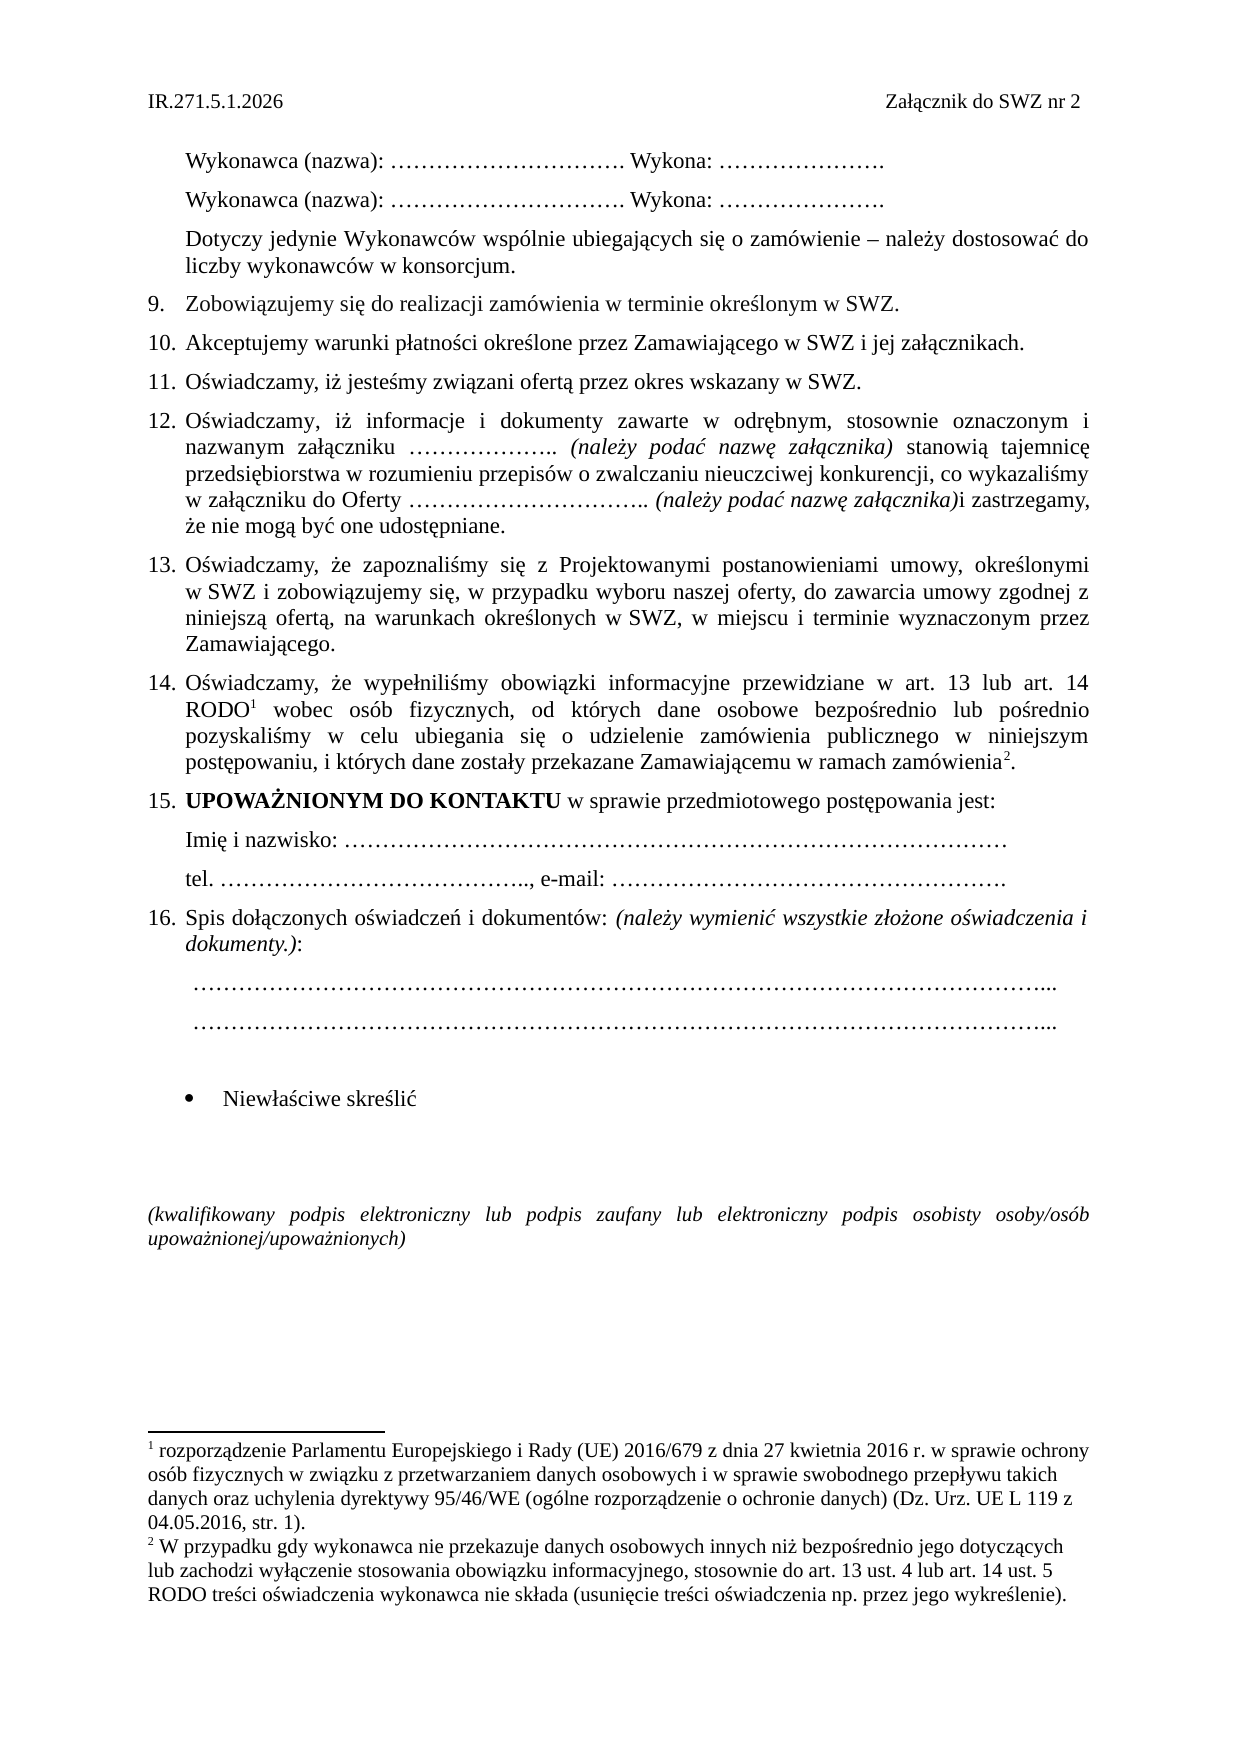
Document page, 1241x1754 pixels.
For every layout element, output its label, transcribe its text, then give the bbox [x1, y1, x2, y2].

list Spis dołączonych oświadczeń i dokumentów: (należy wymienić wszystkie złożone oświadczenia i dokumenty.): [148, 904, 1090, 956]
text (kwalifikowany podpis elektroniczny lub podpis zaufany lub elektroniczny podpis osobisty osoby/osób upoważnionej/upoważnionych) [148, 1202, 1093, 1274]
text …………………………………………………………………………………………………... [192, 969, 1093, 995]
list Oświadczamy, że wypełniliśmy obowiązki informacyjne przewidziane w art. 13 lub art. 14 RODO wobec osób fizycznych, od których dane osobowe bezpośrednio lub pośrednio pozyskaliśmy w celu ubiegania się o udzielenie zamówienia publicznego w niniejszym postępowaniu, i których dane zostały przekazane Zamawiającemu w ramach zamówienia. [148, 669, 1090, 775]
list Oświadczamy, iż informacje i dokumenty zawarte w odrębnym, stosownie oznaczonym i nazwanym załączniku ……………….. (należy podać nazwę załącznika) stanowią tajemnicę przedsiębiorstwa w rozumieniu przepisów o zwalczaniu nieuczciwej konkurencji, co wykazaliśmy w załączniku do Oferty ………………………….. (należy podać nazwę załącznika)i zastrzegamy, że nie mogą być one udostępniane. [148, 407, 1090, 539]
text Wykonawca (nazwa): …………………………. Wykona: …………………. [185, 148, 1090, 174]
list Oświadczamy, że zapoznaliśmy się z Projektowanymi postanowieniami umowy, określonymi w SWZ i zobowiązujemy się, w przypadku wyboru naszej oferty, do zawarcia umowy zgodnej z niniejszą ofertą, na warunkach określonych w SWZ, w miejscu i terminie wyznaczonym przez Zamawiającego. [148, 551, 1090, 657]
list Akceptujemy warunki płatności określone przez Zamawiającego w SWZ i jej załącznikach. [148, 329, 1090, 356]
text Wykonawca (nazwa): …………………………. Wykona: …………………. [185, 186, 1090, 213]
text …………………………………………………………………………………………………... [192, 1008, 1093, 1034]
text Dotyczy jedynie Wykonawców wspólnie ubiegających się o zamówienie – należy dostosować do liczby wykonawców w konsorcjum. [185, 225, 1090, 278]
text tel. ………………………………….., e-mail: ……………………………………………. [185, 865, 1090, 891]
list UPOWAŻNIONYM DO KONTAKTU w sprawie przedmiotowego postępowania jest: [148, 787, 1090, 813]
list Zobowiązujemy się do realizacji zamówienia w terminie określonym w SWZ. [148, 291, 1090, 317]
text Imię i nazwisko: …………………………………………………………………………… [185, 826, 1090, 852]
list Oświadczamy, iż jesteśmy związani ofertą przez okres wskazany w SWZ. [148, 368, 1090, 394]
list Niewłaściwe skreślić [185, 1086, 1093, 1112]
